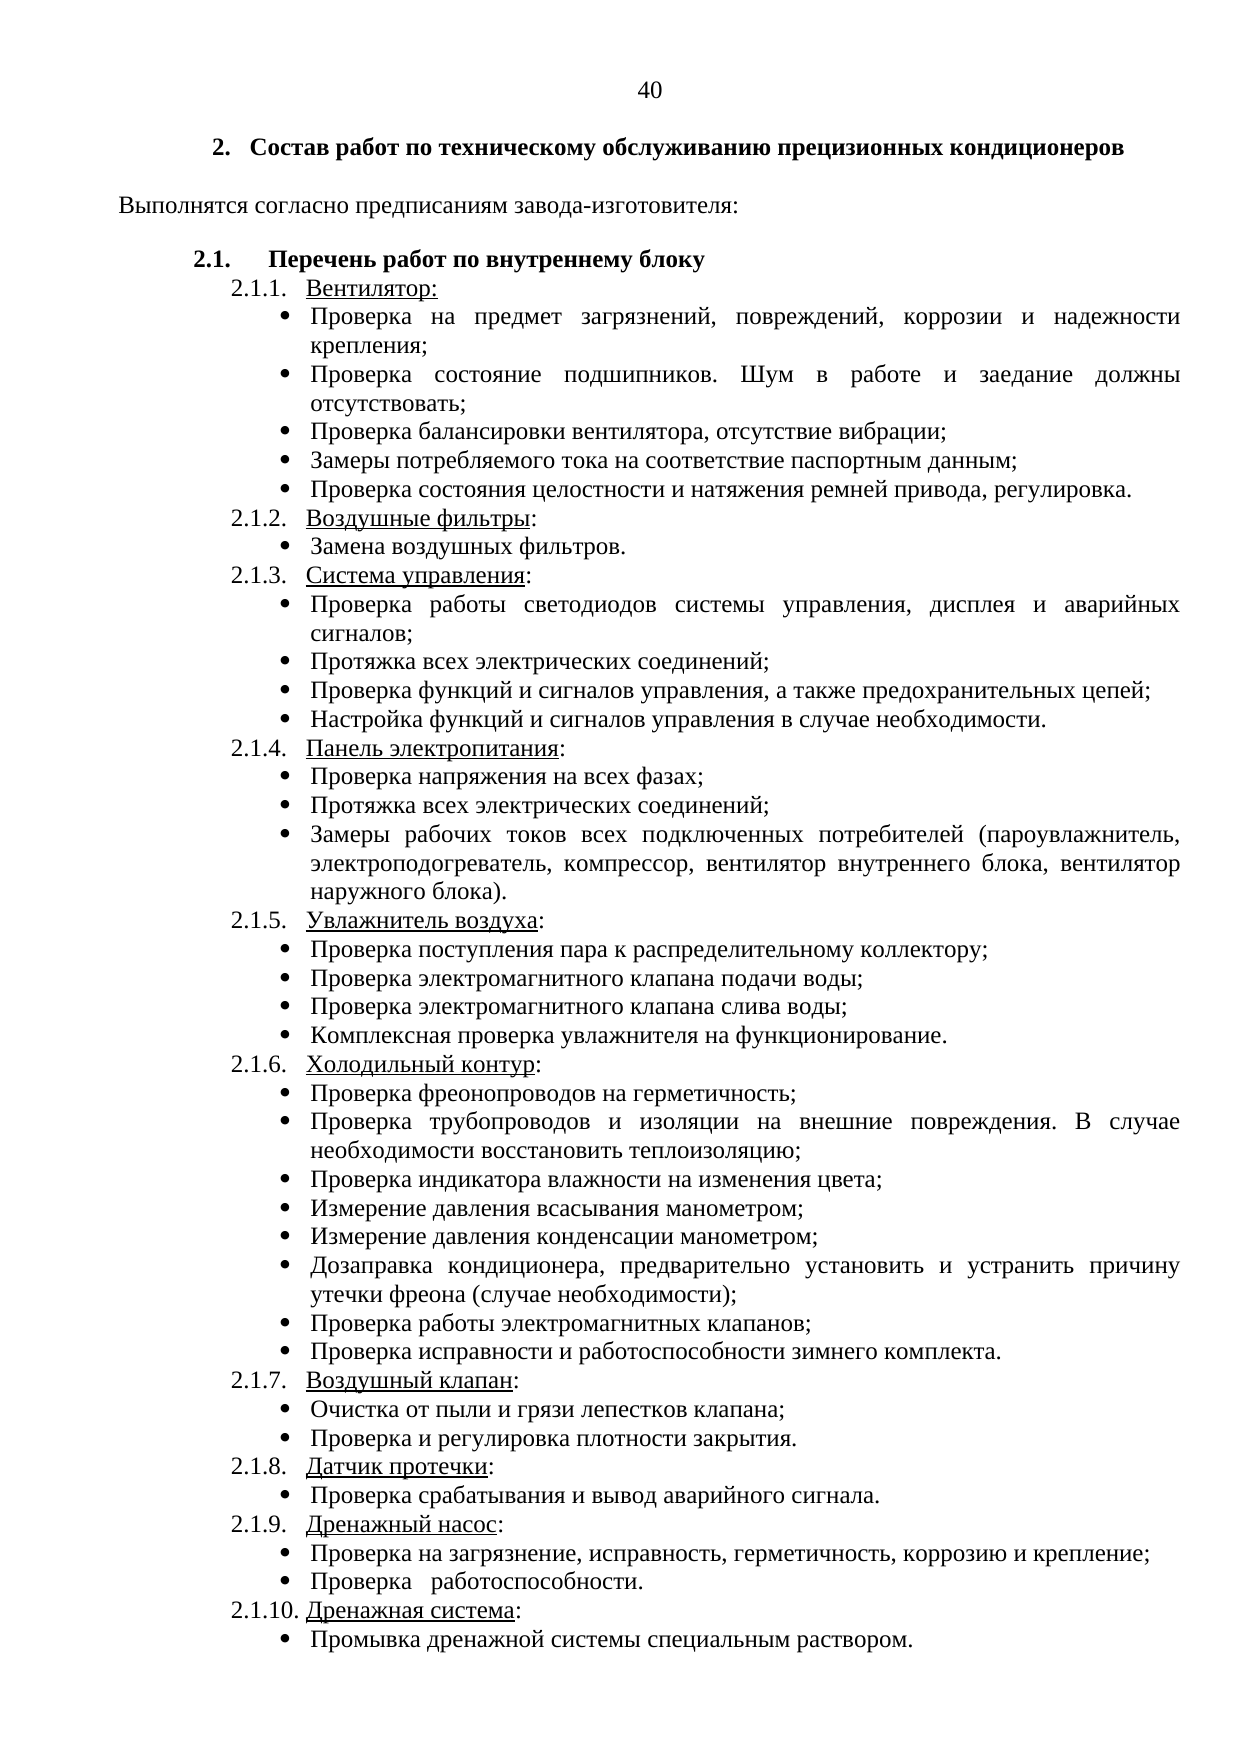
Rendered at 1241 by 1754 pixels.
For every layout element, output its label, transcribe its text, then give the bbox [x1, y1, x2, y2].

list Проверка исправности и работоспособности зимнего комплекта. [281, 1336, 1181, 1365]
list Промывка дренажной системы специальным раствором. [281, 1624, 1181, 1653]
list Измерение давления всасывания манометром; [281, 1193, 1181, 1221]
list Проверка на предмет загрязнений, повреждений, коррозии и надежности крепления; [281, 301, 1181, 359]
list Протяжка всех электрических соединений; [281, 790, 1181, 819]
list Воздушные фильтры: [231, 503, 1181, 531]
list Замеры потребляемого тока на соответствие паспортным данным; [281, 445, 1181, 474]
list Панель электропитания: [231, 733, 1181, 761]
list Проверка работы светодиодов системы управления, дисплея и аварийных сигналов; [281, 589, 1181, 646]
list Проверка напряжения на всех фазах; [281, 761, 1181, 790]
list Проверка поступления пара к распределительному коллектору; [281, 934, 1181, 963]
list Проверка фреонопроводов на герметичность; [281, 1078, 1181, 1106]
list Замеры рабочих токов всех подключенных потребителей (пароувлажнитель, электроподогреватель, компрессор, вентилятор внутреннего блока, вентилятор наружного блока). [281, 819, 1181, 905]
list Проверка состояния целостности и натяжения ремней привода, регулировка. [281, 474, 1181, 503]
list Проверка трубопроводов и изоляции на внешние повреждения. В случае необходимости восстановить теплоизоляцию; [281, 1106, 1181, 1164]
list Замена воздушных фильтров. [281, 531, 1181, 560]
list Дозаправка кондиционера, предварительно установить и устранить причину утечки фреона (случае необходимости); [281, 1250, 1181, 1308]
list Очистка от пыли и грязи лепестков клапана; [281, 1394, 1181, 1423]
list Проверка на загрязнение, исправность, герметичность, коррозию и крепление; [281, 1538, 1181, 1566]
list Проверка работы электромагнитных клапанов; [281, 1308, 1181, 1336]
list Вентилятор: [231, 273, 1181, 301]
list Проверка функций и сигналов управления, а также предохранительных цепей; [281, 675, 1181, 704]
text Выполнятся согласно предписаниям завода-изготовителя: [118, 190, 1181, 219]
list Увлажнитель воздуха: [231, 905, 1181, 934]
list Проверка состояние подшипников. Шум в работе и заедание должны отсутствовать; [281, 359, 1181, 416]
list Протяжка всех электрических соединений; [281, 646, 1181, 675]
list Настройка функций и сигналов управления в случае необходимости. [281, 704, 1181, 733]
list Проверка балансировки вентилятора, отсутствие вибрации; [281, 416, 1181, 445]
list Проверка индикатора влажности на изменения цвета; [281, 1164, 1181, 1193]
list Проверка срабатывания и вывод аварийного сигнала. [281, 1480, 1181, 1509]
list Комплексная проверка увлажнителя на функционирование. [281, 1020, 1181, 1049]
list Перечень работ по внутреннему блоку [193, 244, 1181, 273]
list Состав работ по техническому обслуживанию прецизионных кондиционеров [156, 132, 1181, 161]
list Система управления: [231, 560, 1181, 589]
list Дренажный насос: [231, 1509, 1181, 1538]
list Датчик протечки: [231, 1451, 1181, 1480]
list Проверка работоспособности. [281, 1566, 1181, 1595]
list Проверка электромагнитного клапана слива воды; [281, 991, 1181, 1020]
list Проверка и регулировка плотности закрытия. [281, 1423, 1181, 1451]
list Воздушный клапан: [231, 1365, 1181, 1394]
list Дренажная система: [231, 1595, 1181, 1624]
list Проверка электромагнитного клапана подачи воды; [281, 963, 1181, 991]
list Холодильный контур: [231, 1049, 1181, 1078]
list Измерение давления конденсации манометром; [281, 1221, 1181, 1250]
